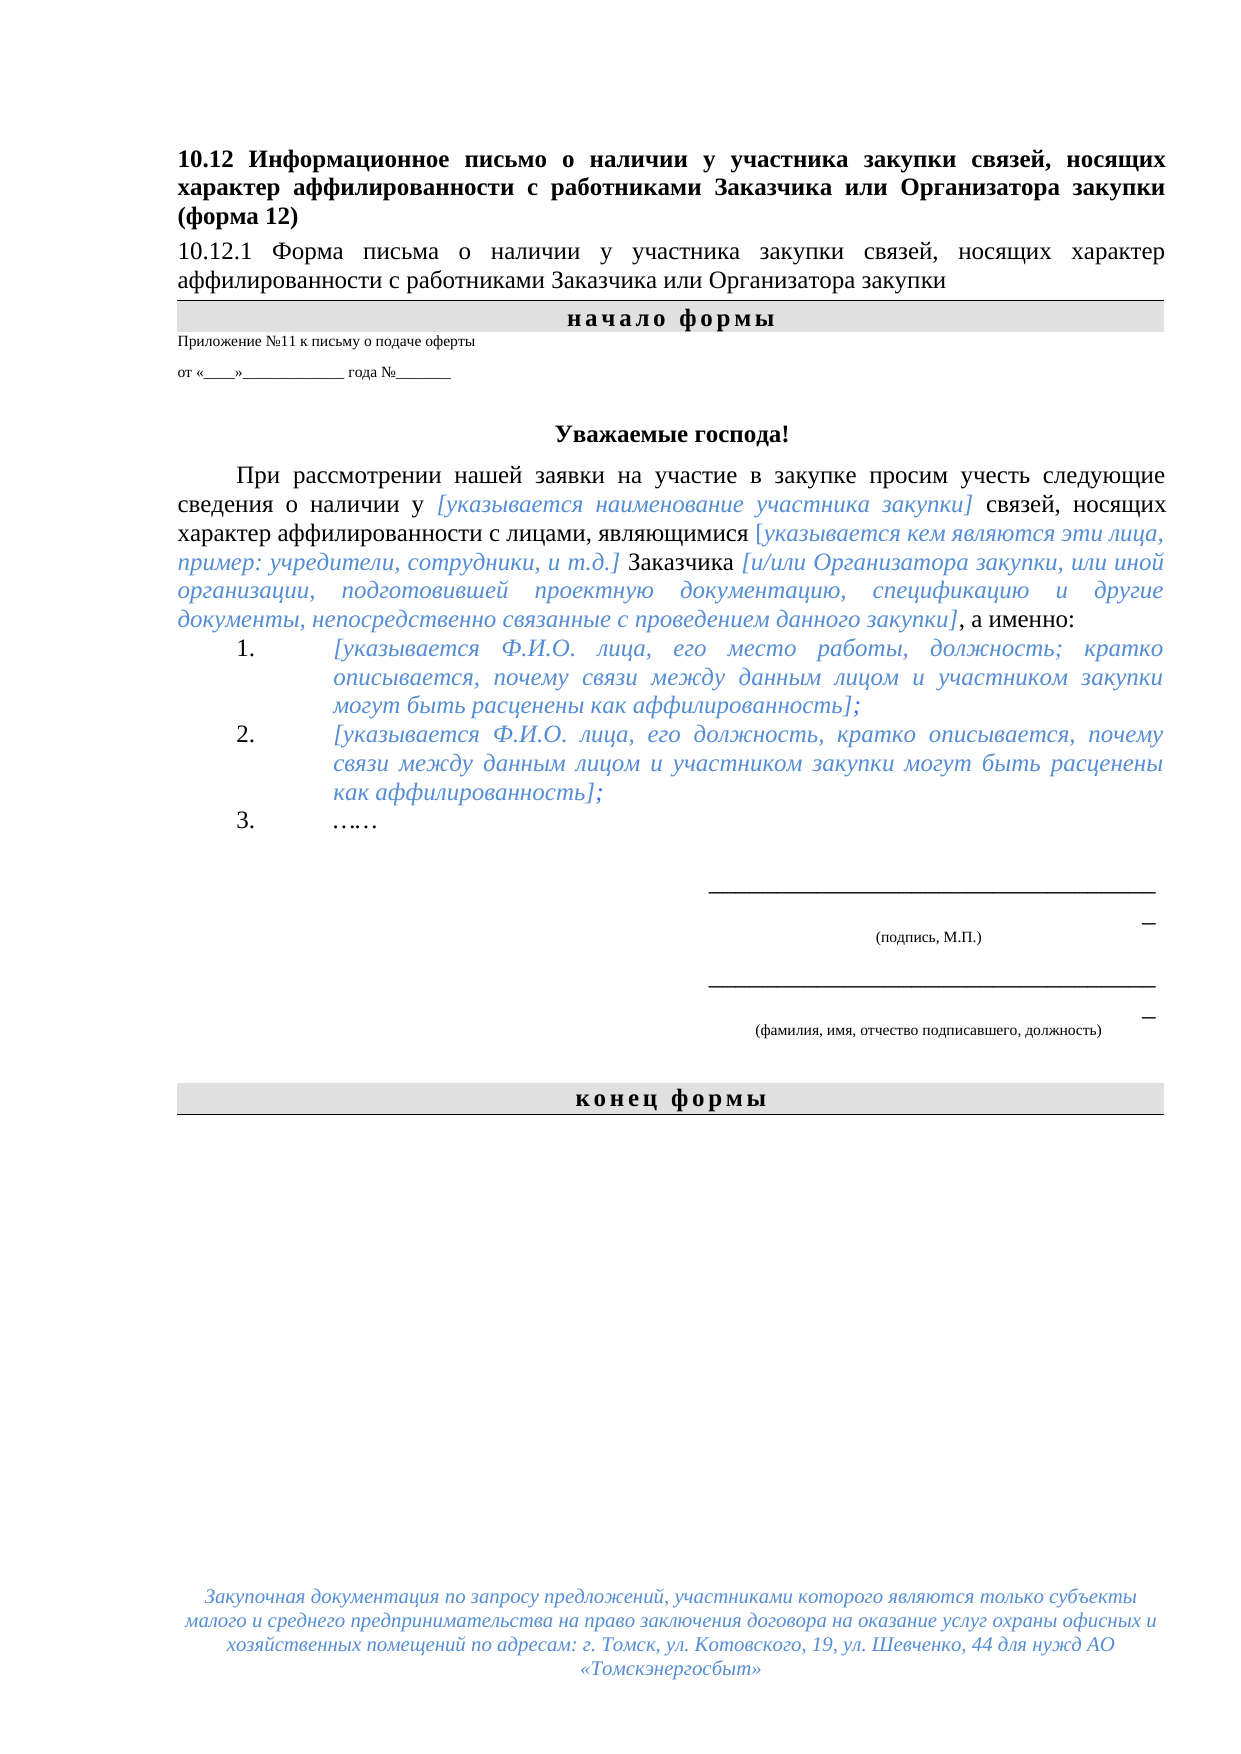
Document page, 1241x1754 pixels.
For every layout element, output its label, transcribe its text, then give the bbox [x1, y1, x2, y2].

text начало формы [177, 301, 1164, 332]
list [указывается Ф.И.О. лица, его должность, кратко описывается, почему связи между данным лицом и участником закупки могут быть расценены как аффилированность]; [236, 719, 1167, 805]
text При рассмотрении нашей заявки на участие в закупке просим учесть следующие сведения о наличии у [указывается наименование участника закупки] связей, носящих характер аффилированности с лицами, являющимися [указывается кем являются эти лица, пример: учредители, сотрудники, и т.д.] Заказчика [и/или Организатора закупки, или иной организации, подготовившей проектную документацию, спецификацию и другие документы, непосредственно связанные с проведением данного закупки], а именно: [177, 460, 1167, 633]
list …… [236, 805, 1167, 834]
text конец формы [177, 1083, 1164, 1114]
table_header __________________________________ (подпись, М.П.) [691, 834, 1167, 959]
list [указывается Ф.И.О. лица, его место работы, должность; кратко описывается, почему связи между данным лицом и участником закупки могут быть расценены как аффилированность]; [236, 633, 1167, 719]
table_cell __________________________________ (фамилия, имя, отчество подписавшего, должность) [691, 959, 1167, 1052]
text 10.12.1 Форма письма о наличии у участника закупки связей, носящих характер аффилированности с работниками Заказчика или Организатора закупки [177, 236, 1167, 294]
text Уважаемые господа! [177, 419, 1167, 448]
text Приложение №11 к письму о подаче оферты от «____»_____________ года №_______ [177, 332, 1167, 394]
text 10.12 Информационное письмо о наличии у участника закупки связей, носящих характер аффилированности с работниками Заказчика или Организатора закупки (форма 12) [177, 144, 1167, 230]
